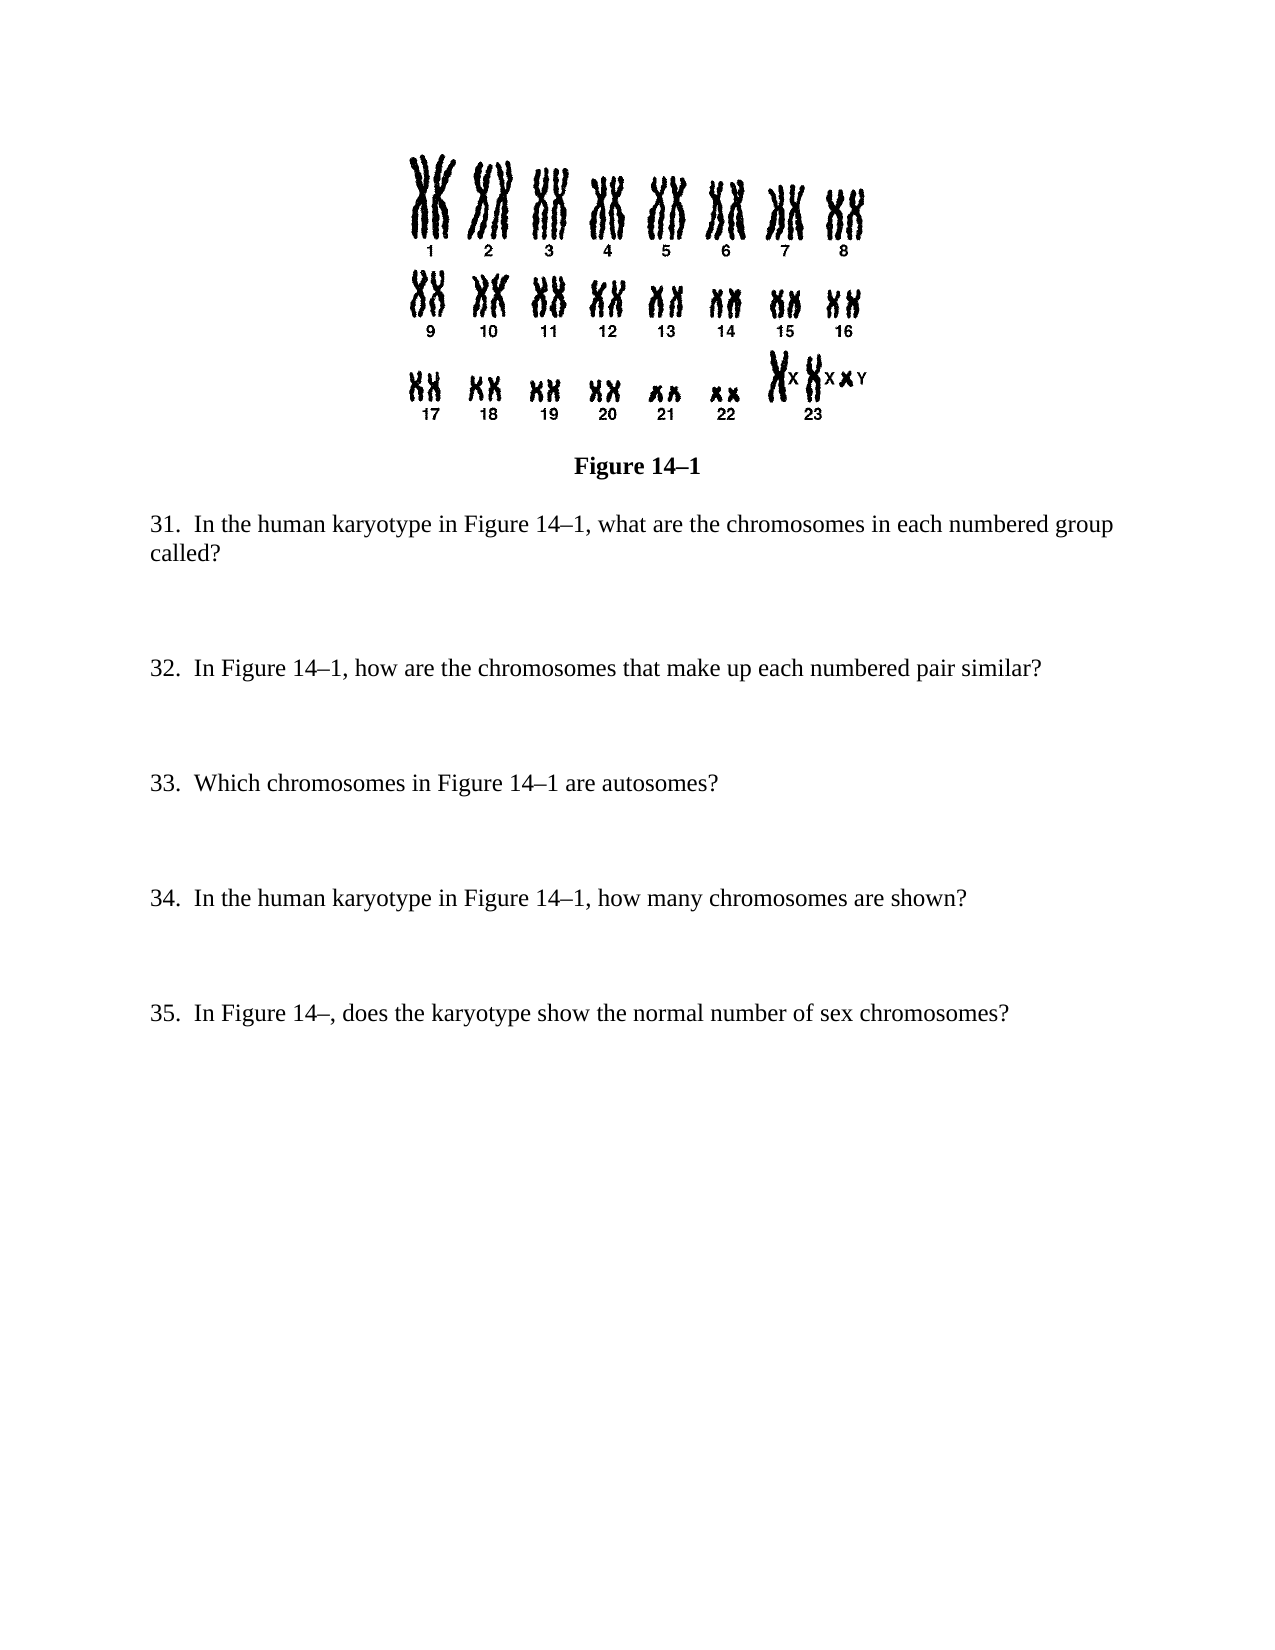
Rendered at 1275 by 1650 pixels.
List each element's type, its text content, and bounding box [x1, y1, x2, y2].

text 34. In the human karyotype in Figure 14–1, how many chromosomes are shown? [150, 883, 1125, 911]
text 32. In Figure 14–1, how are the chromosomes that make up each numbered pair similar? [150, 653, 1125, 681]
text Figure 14–1 [150, 451, 1125, 480]
text 33. Which chromosomes in Figure 14–1 are autosomes? [150, 768, 1125, 796]
picture [407, 150, 869, 423]
text 35. In Figure 14–, does the karyotype show the normal number of sex chromosomes? [150, 998, 1125, 1026]
text 31. In the human karyotype in Figure 14–1, what are the chromosomes in each numbered group called? [150, 509, 1125, 566]
